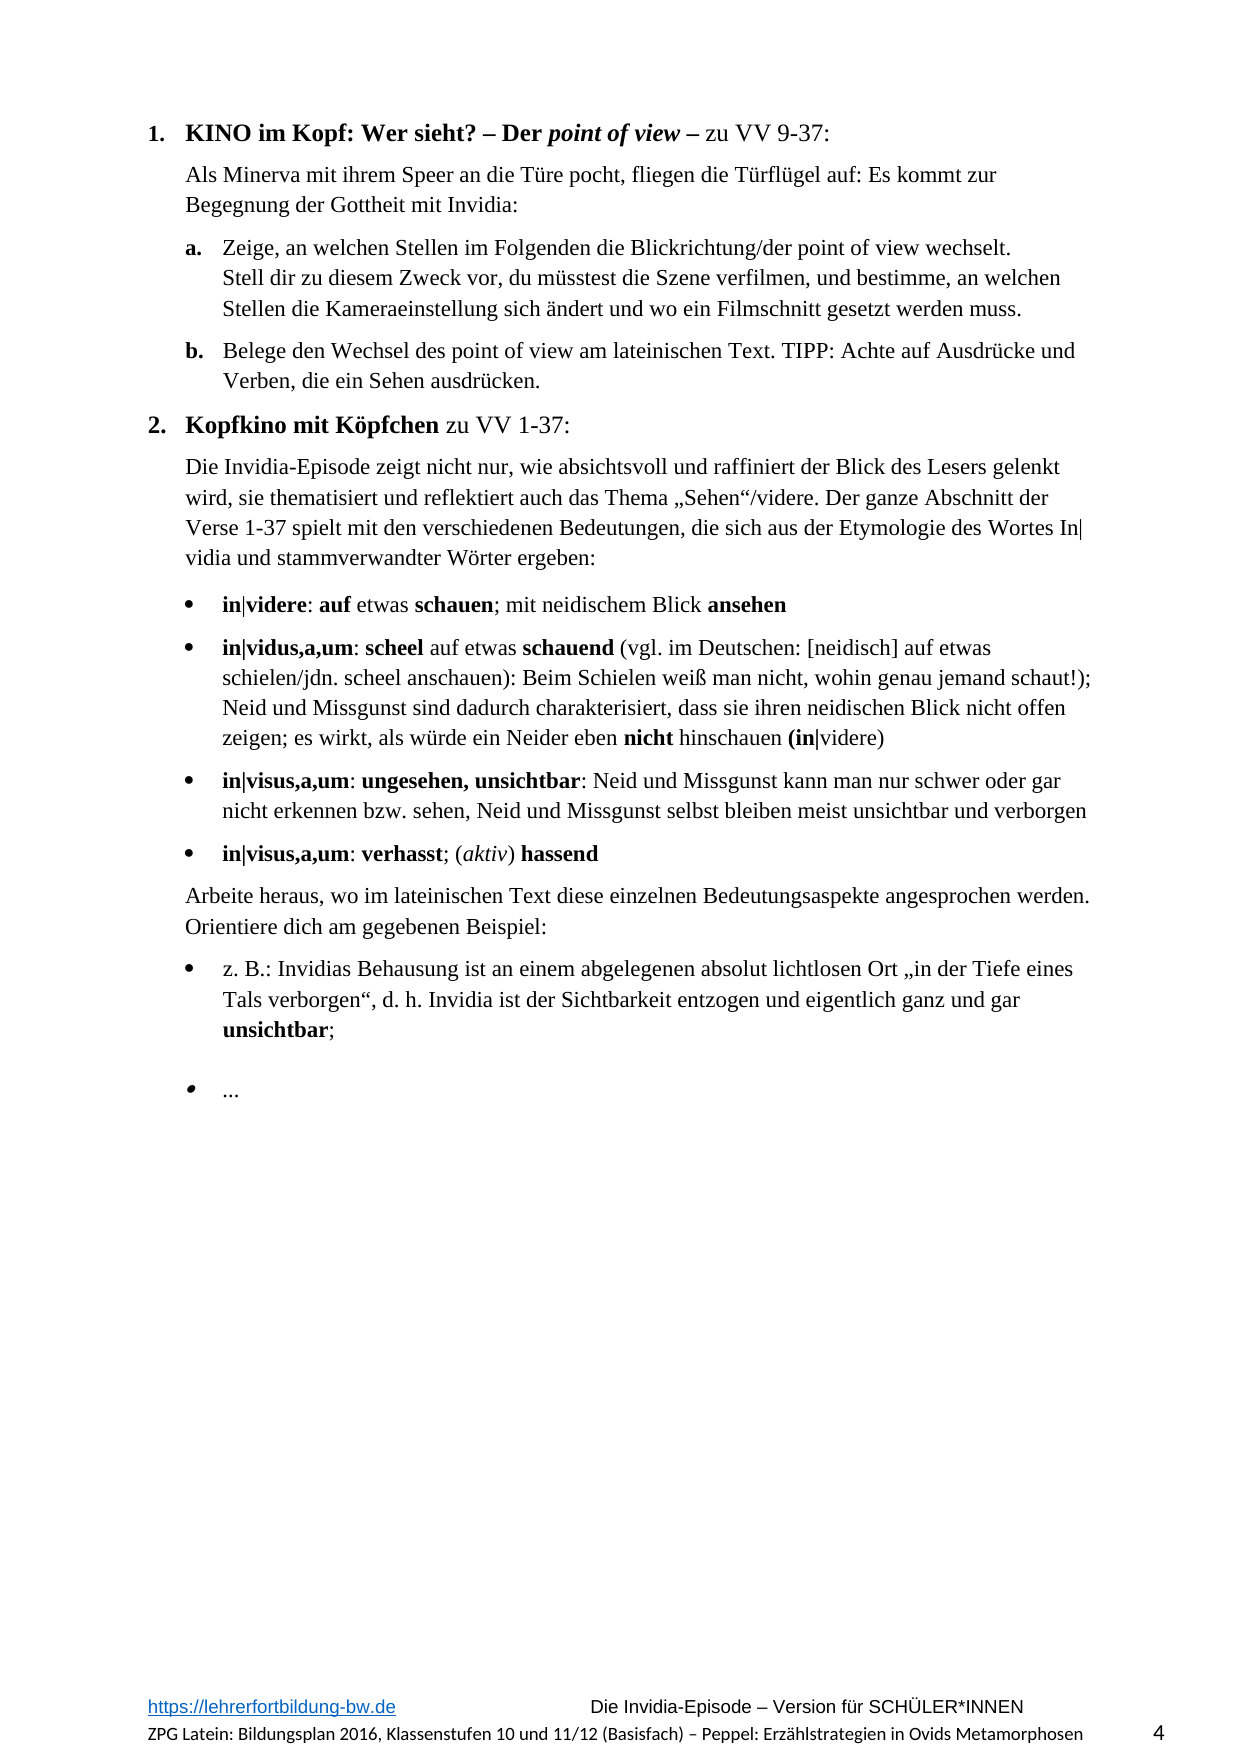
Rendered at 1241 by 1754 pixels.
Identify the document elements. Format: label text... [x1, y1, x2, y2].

list KINO im Kopf: Wer sieht? – Der point of view – zu VV 9-37: [148, 118, 1093, 147]
list in|visus,a,um: ungesehen, unsichtbar: Neid und Missgunst kann man nur schwer oder gar nicht erkennen bzw. sehen, Neid und Missgunst selbst bleiben meist unsichtbar und verborgen [185, 767, 1093, 823]
list Kopfkino mit Köpfchen zu VV 1-37: [148, 410, 1093, 439]
list Arbeite heraus, wo im lateinischen Text diese einzelnen Bedeutungsaspekte angesprochen werden. Orientiere dich am gegebenen Beispiel: [185, 882, 1093, 939]
list in|visus,a,um: verhasst; (aktiv) hassend [185, 840, 1093, 866]
list ... [185, 1076, 1093, 1103]
list Zeige, an welchen Stellen im Folgenden die Blickrichtung/der point of view wechselt. Stell dir zu diesem Zweck vor, du müsstest die Szene verfilmen, und bestimme, an welchen Stellen die Kameraeinstellung sich ändert und wo ein Filmschnitt gesetzt werden muss. [185, 234, 1093, 321]
list Belege den Wechsel des point of view am lateinischen Text. TIPP: Achte auf Ausdrücke und Verben, die ein Sehen ausdrücken. [185, 337, 1093, 394]
list Als Minerva mit ihrem Speer an die Türe pocht, fliegen die Türflügel auf: Es kommt zur Begegnung der Gottheit mit Invidia: [185, 161, 1093, 218]
list in|videre: auf etwas schauen; mit neidischem Blick ansehen [185, 591, 1093, 617]
list z. B.: Invidias Behausung ist an einem abgelegenen absolut lichtlosen Ort „in der Tiefe eines Tals verborgen“, d. h. Invidia ist der Sichtbarkeit entzogen und eigentlich ganz und gar unsichtbar; [185, 955, 1093, 1042]
list Die Invidia-Episode zeigt nicht nur, wie absichtsvoll und raffiniert der Blick des Lesers gelenkt wird, sie thematisiert und reflektiert auch das Thema „Sehen“/videre. Der ganze Abschnitt der Verse 1-37 spielt mit den verschiedenen Bedeutungen, die sich aus der Etymologie des Wortes In|vidia und stammverwandter Wörter ergeben: [185, 453, 1093, 570]
list in|vidus,a,um: scheel auf etwas schauend (vgl. im Deutschen: [neidisch] auf etwas schielen/jdn. scheel anschauen): Beim Schielen weiß man nicht, wohin genau jemand schaut!); Neid und Missgunst sind dadurch charakterisiert, dass sie ihren neidischen Blick nicht offen zeigen; es wirkt, als würde ein Neider eben nicht hinschauen (in|videre) [185, 633, 1093, 751]
